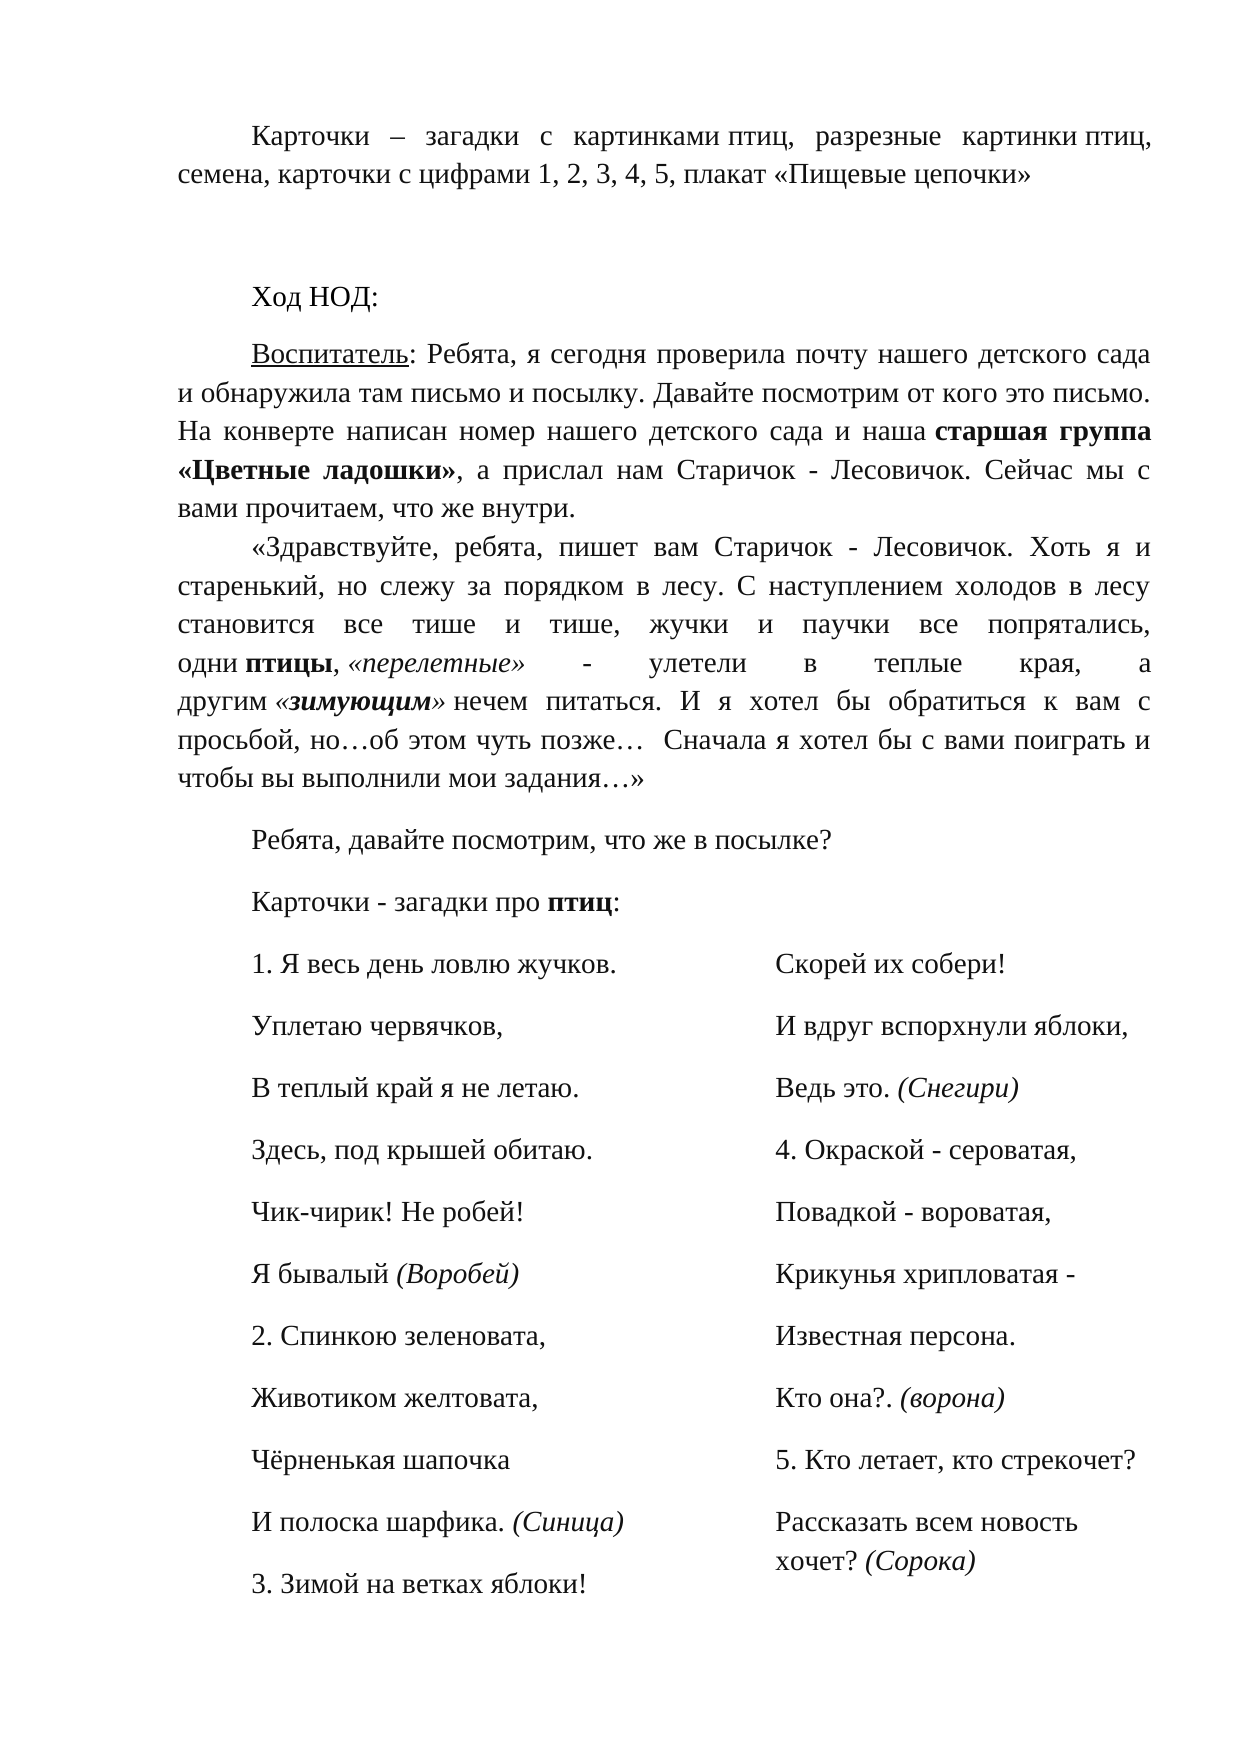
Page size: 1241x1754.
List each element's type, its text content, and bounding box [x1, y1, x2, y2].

text Карточки – загадки с картинками птиц, разрезные картинки птиц, семена, карточки с цифрами 1, 2, 3, 4, 5, плакат «Пищевые цепочки» [177, 118, 1152, 190]
text И полоска шарфика. (Синица) [177, 1504, 627, 1538]
text Ход НОД: [177, 279, 1152, 313]
text Чёрненькая шапочка [177, 1442, 627, 1476]
text Рассказать всем новость [701, 1504, 1152, 1538]
text Кто она?. (ворона) [701, 1380, 1152, 1414]
text Уплетаю червячков, [177, 1008, 627, 1042]
text Животиком желтовата, [177, 1380, 627, 1414]
text Скорей их собери! [701, 946, 1152, 980]
text В теплый край я не летаю. [177, 1070, 627, 1104]
text 5. Кто летает, кто стрекочет? [701, 1442, 1152, 1476]
text Крикунья хрипловатая - [701, 1256, 1152, 1290]
text «Здравствуйте, ребята, пишет вам Старичок - Лесовичок. Хоть я и старенький, но слежу за порядком в лесу. С наступлением холодов в лесу становится все тише и тише, жучки и паучки все попрятались, одни птицы, «перелетные» - улетели в теплые края, а другим «зимующим» нечем питаться. И я хотел бы обратиться к вам с просьбой, но…об этом чуть позже… Сначала я хотел бы с вами поиграть и чтобы вы выполнили мои задания…» [177, 529, 1152, 794]
text хочет? (Сорока) [701, 1543, 1152, 1576]
text Здесь, под крышей обитаю. [177, 1132, 627, 1166]
text Ведь это. (Снегири) [701, 1070, 1152, 1104]
text 4. Окраской - сероватая, [701, 1132, 1152, 1166]
text Повадкой - вороватая, [701, 1194, 1152, 1228]
text 1. Я весь день ловлю жучков. [177, 946, 627, 980]
text Ребята, давайте посмотрим, что же в посылке? [177, 822, 1152, 856]
text Я бывалый (Воробей) [177, 1256, 627, 1290]
text И вдруг вспорхнули яблоки, [701, 1008, 1152, 1042]
text 3. Зимой на ветках яблоки! [177, 1566, 627, 1600]
text Карточки - загадки про птиц: [177, 884, 1152, 918]
text Воспитатель: Ребята, я сегодня проверила почту нашего детского сада и обнаружила там письмо и посылку. Давайте посмотрим от кого это письмо. На конверте написан номер нашего детского сада и наша старшая группа «Цветные ладошки», а прислал нам Старичок - Лесовичок. Сейчас мы с вами прочитаем, что же внутри. [177, 336, 1152, 524]
text Чик-чирик! Не робей! [177, 1194, 627, 1228]
text 2. Спинкою зеленовата, [177, 1318, 627, 1352]
text Известная персона. [701, 1318, 1152, 1352]
